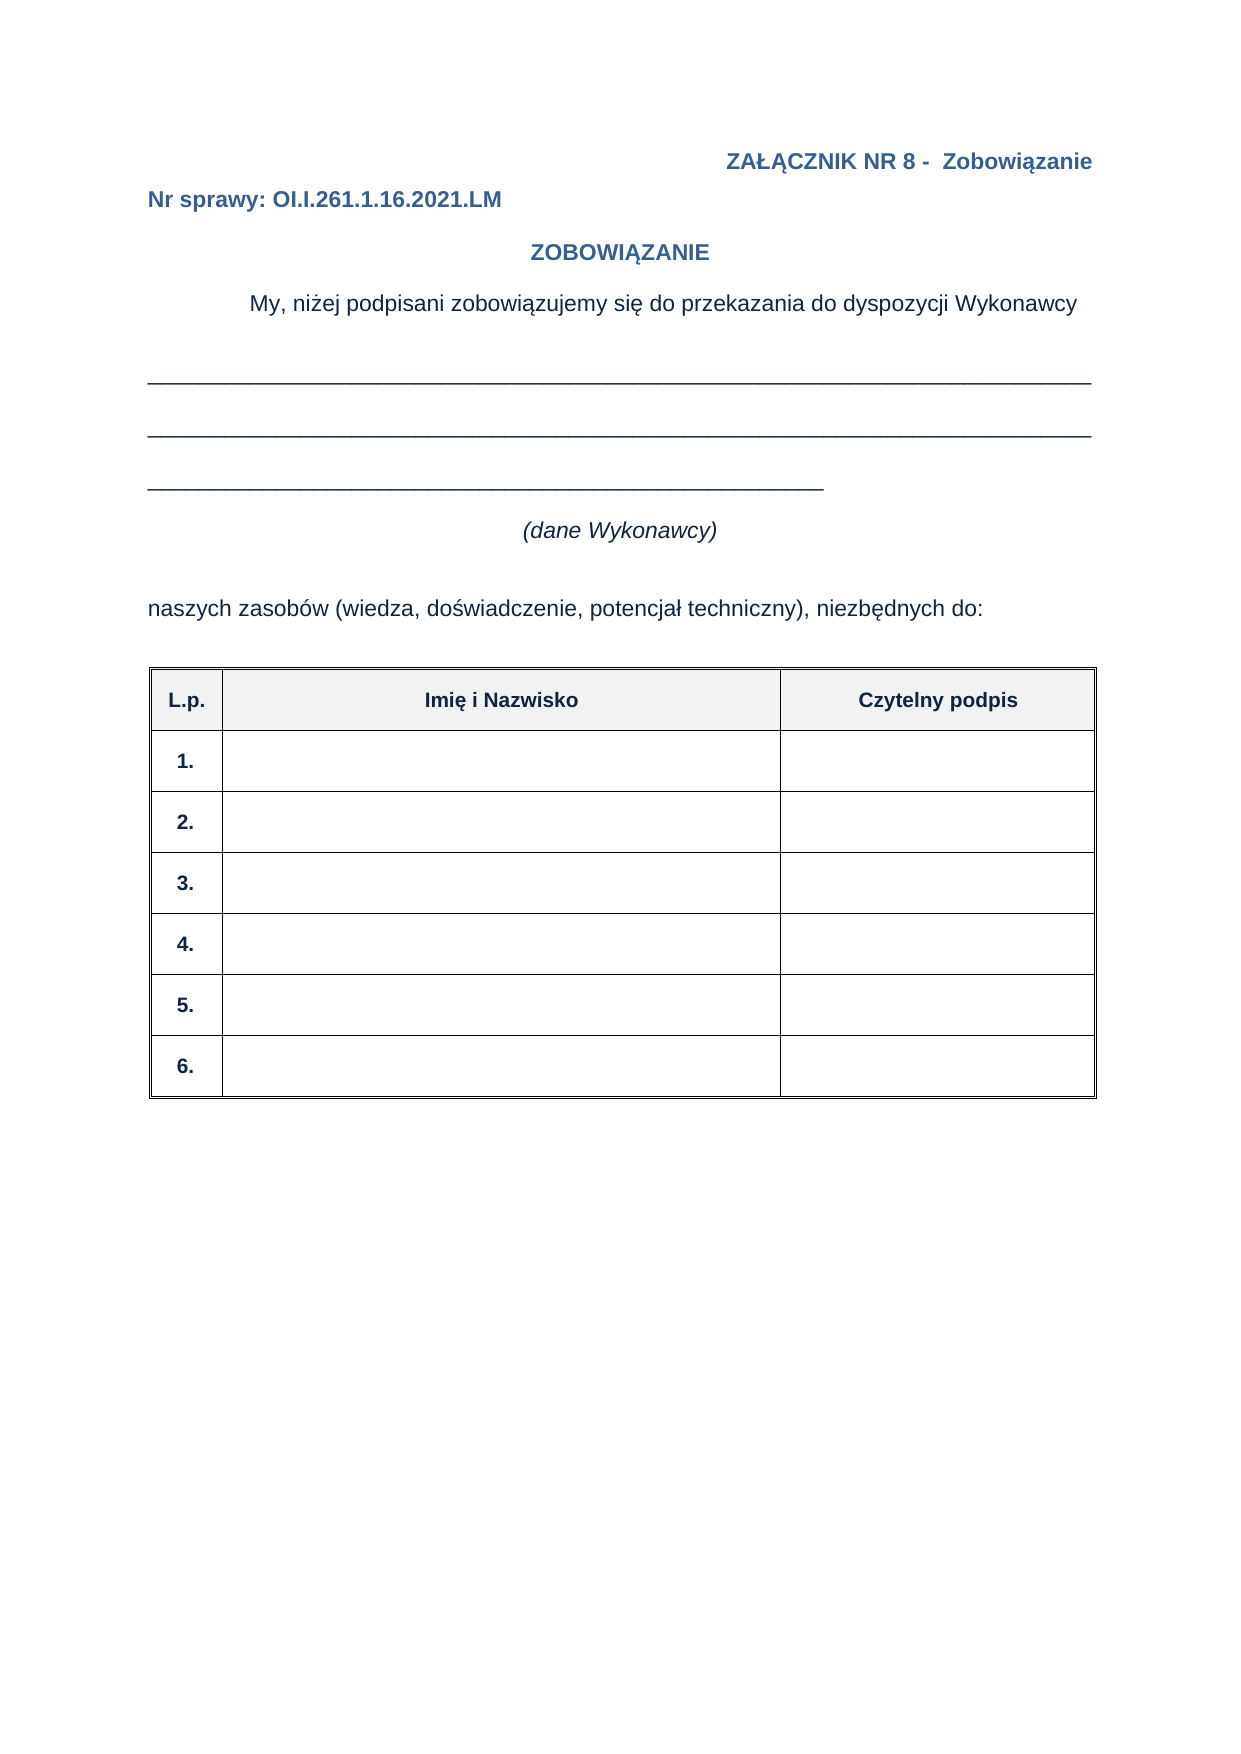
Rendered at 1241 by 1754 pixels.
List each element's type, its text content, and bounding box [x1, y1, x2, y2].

table_cell [152, 792, 222, 852]
table_cell [223, 914, 780, 974]
table_cell [781, 914, 1094, 974]
table_header L.p. [152, 670, 222, 730]
table_cell [152, 853, 222, 913]
table_cell [781, 731, 1094, 791]
text ZOBOWIĄZANIE [148, 238, 1093, 265]
table_cell [223, 853, 780, 913]
table_cell [223, 792, 780, 852]
table_cell [223, 975, 780, 1035]
text naszych zasobów (wiedza, doświadczenie, potencjał techniczny), niezbędnych do: [148, 595, 1093, 621]
table_cell [223, 1036, 780, 1096]
table_cell [781, 792, 1094, 852]
text _________________________________________________________________________________________________________________________________________________________________________________________________________ [148, 359, 1093, 491]
table_header Imię i Nazwisko [223, 670, 780, 730]
table_header Czytelny podpis [781, 670, 1094, 730]
text (dane Wykonawcy) [148, 517, 1093, 543]
table_cell [781, 1036, 1094, 1096]
text My, niżej podpisani zobowiązujemy się do przekazania do dyspozycji Wykonawcy [148, 290, 1093, 317]
table_cell [781, 853, 1094, 913]
subtitle ZAŁĄCZNIK NR 8 - Zobowiązanie [148, 148, 1093, 174]
table_cell [152, 1036, 222, 1096]
text Nr sprawy: OI.I.261.1.16.2021.LM [148, 186, 1093, 213]
table_cell [781, 975, 1094, 1035]
table_cell [152, 731, 222, 791]
table_cell [152, 975, 222, 1035]
table_cell [152, 914, 222, 974]
table_cell [223, 731, 780, 791]
